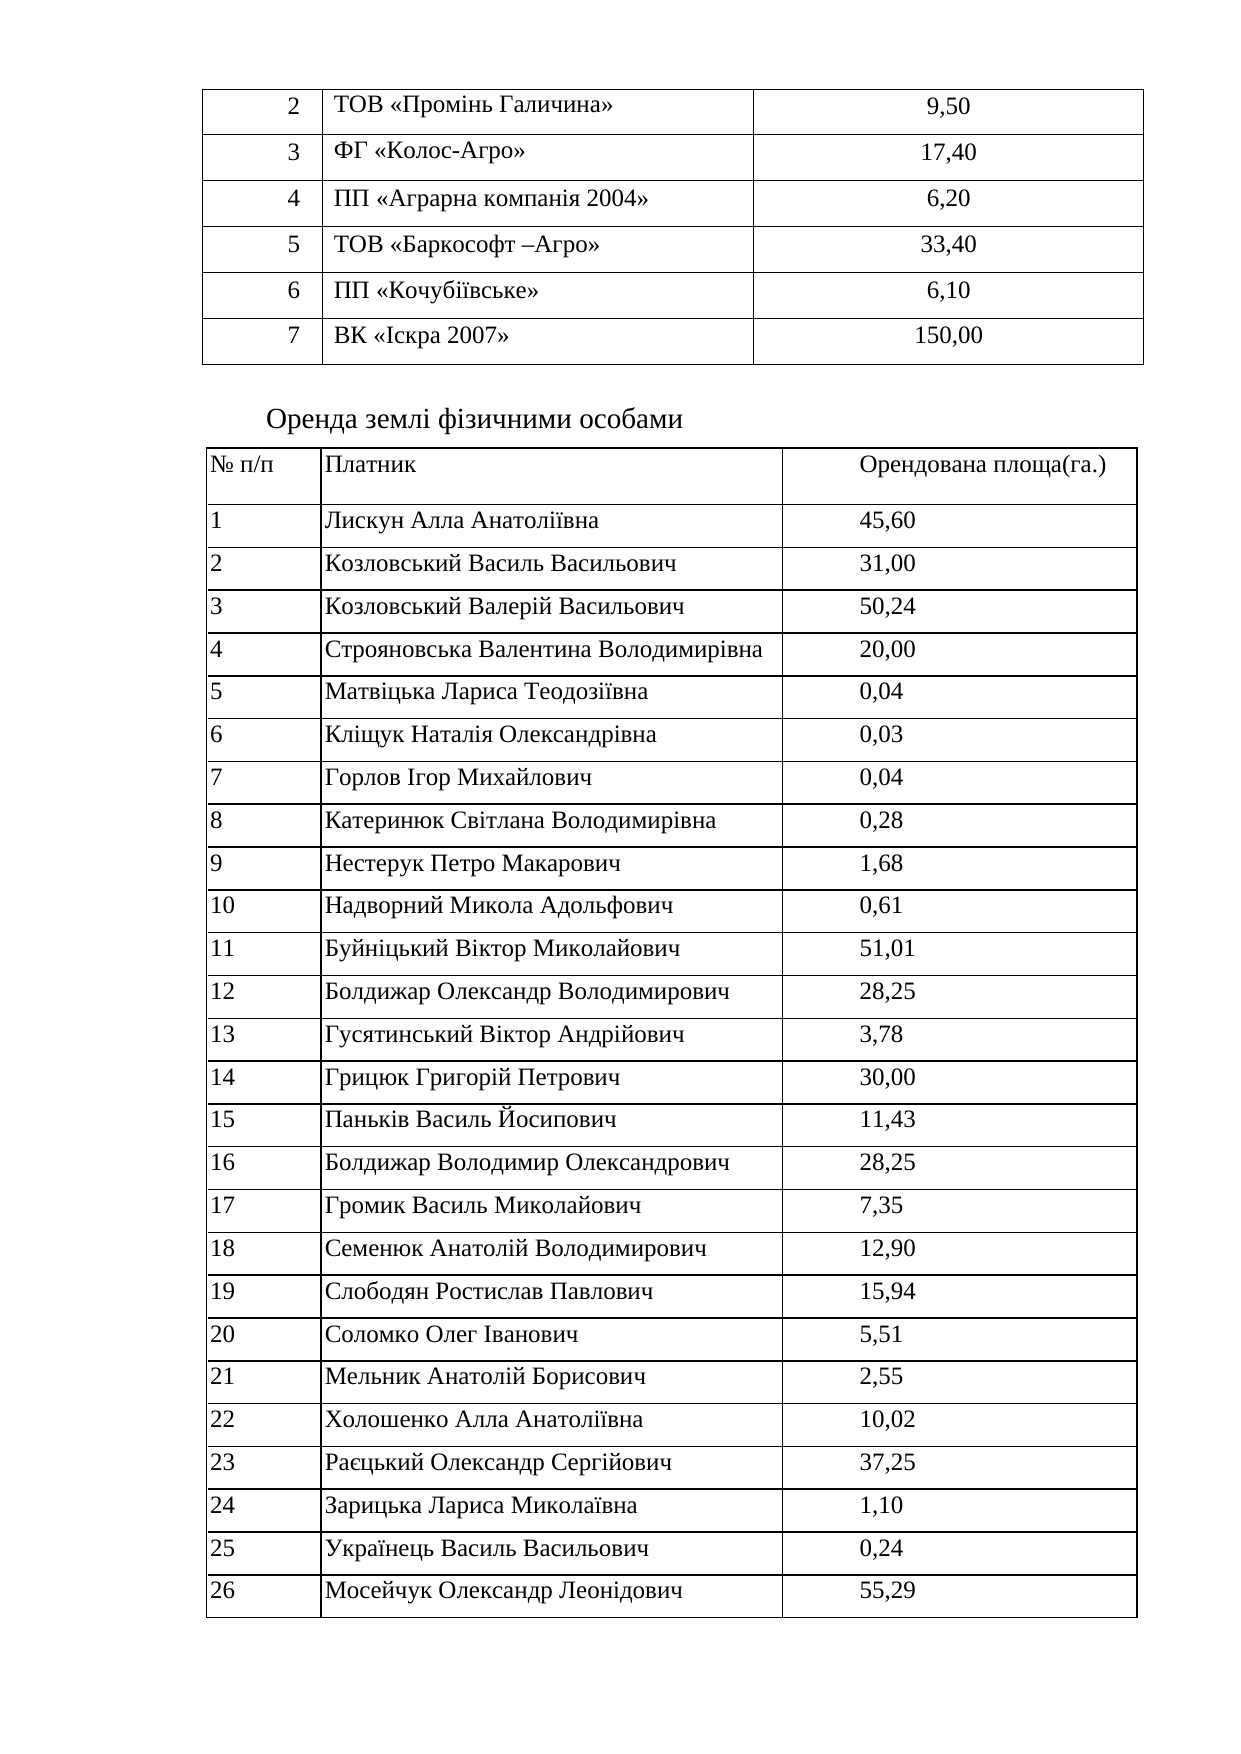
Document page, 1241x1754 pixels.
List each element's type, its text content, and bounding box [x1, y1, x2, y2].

table_cell Матвіцька Лариса Теодозіївна [322, 677, 782, 718]
table_cell Паньків Василь Йосипович [322, 1105, 782, 1146]
table_cell 33,40 [754, 227, 1143, 272]
table_cell Слободян Ростислав Павлович [322, 1276, 782, 1317]
text Оренда землі фізичними особами [192, 401, 1167, 435]
table_cell 0,24 [783, 1533, 1136, 1574]
table_cell 8 [207, 804, 320, 846]
table_cell 0,61 [783, 891, 1136, 932]
table_cell ВК «Іскра 2007» [323, 319, 753, 363]
table_cell 5 [203, 227, 322, 272]
table_cell 20 [207, 1318, 320, 1360]
table_cell Зарицька Лариса Миколаївна [322, 1490, 782, 1531]
table_cell 0,03 [783, 719, 1136, 761]
table_cell ПП «Кочубіївське» [323, 273, 753, 318]
table_cell 24 [207, 1489, 320, 1531]
table_cell 0,04 [783, 677, 1136, 718]
table_cell 5,51 [783, 1319, 1136, 1360]
table_cell Козловський Валерій Васильович [322, 591, 782, 632]
table_cell Нестерук Петро Макарович [322, 848, 782, 889]
table_cell 17,40 [754, 135, 1143, 180]
table_cell 11,43 [783, 1105, 1136, 1146]
table_cell Гусятинський Віктор Андрійович [322, 1019, 782, 1060]
table_cell Мельник Анатолій Борисович [322, 1362, 782, 1403]
table_cell 1 [207, 505, 320, 546]
table_cell 5 [207, 676, 320, 718]
table_cell 45,60 [783, 505, 1136, 546]
table_cell 3 [207, 590, 320, 632]
table_cell 4 [207, 633, 320, 675]
table_cell Українець Василь Васильович [322, 1533, 782, 1574]
table_cell 12,90 [783, 1233, 1136, 1274]
table_cell 22 [207, 1404, 320, 1446]
table_cell 26 [207, 1575, 320, 1617]
table_cell Катеринюк Світлана Володимирівна [322, 805, 782, 846]
table_cell 10 [207, 890, 320, 932]
table_cell 31,00 [783, 548, 1136, 589]
table_header Платник [322, 449, 782, 504]
table_cell Надворний Микола Адольфович [322, 891, 782, 932]
table_cell 9 [207, 847, 320, 889]
table_cell Болдижар Олександр Володимирович [322, 976, 782, 1017]
table_cell Громик Василь Миколайович [322, 1190, 782, 1231]
table_cell 20,00 [783, 634, 1136, 675]
table_header № п/п [207, 449, 320, 504]
table_cell 2 [203, 90, 322, 134]
table_cell 0,28 [783, 805, 1136, 846]
table_cell 4 [203, 181, 322, 226]
table_cell 3,78 [783, 1019, 1136, 1060]
table_cell Мосейчук Олександр Леонідович [322, 1576, 782, 1617]
table_cell 12 [207, 976, 320, 1017]
table_cell 13 [207, 1019, 320, 1060]
table_cell 18 [207, 1233, 320, 1274]
table_cell 55,29 [783, 1576, 1136, 1617]
table_cell 150,00 [754, 319, 1143, 363]
table_cell 6,10 [754, 273, 1143, 318]
table_cell 11 [207, 933, 320, 974]
table_cell 7 [207, 762, 320, 803]
table_cell Холошенко Алла Анатоліївна [322, 1404, 782, 1446]
table_cell 2 [207, 548, 320, 589]
table_cell 15 [207, 1104, 320, 1146]
table_cell Раєцький Олександр Сергійович [322, 1447, 782, 1488]
table_cell Болдижар Володимир Олександрович [322, 1147, 782, 1189]
table_cell 3 [203, 135, 322, 180]
table_cell 30,00 [783, 1062, 1136, 1103]
table_cell 16 [207, 1147, 320, 1189]
table_cell Буйніцький Віктор Миколайович [322, 933, 782, 974]
table_cell 6 [207, 719, 320, 761]
table_cell 6 [203, 273, 322, 318]
table_cell 51,01 [783, 933, 1136, 974]
table_cell Козловський Василь Васильович [322, 548, 782, 589]
table_cell 21 [207, 1361, 320, 1403]
table_cell ТОВ «Промінь Галичина» [323, 90, 753, 134]
table_cell 28,25 [783, 1147, 1136, 1189]
table_cell 1,10 [783, 1490, 1136, 1531]
table_header Орендована площа(га.) [783, 449, 1136, 504]
table_cell 10,02 [783, 1404, 1136, 1446]
table_cell 28,25 [783, 976, 1136, 1017]
table_cell 15,94 [783, 1276, 1136, 1317]
table_cell ТОВ «Баркософт –Агро» [323, 227, 753, 272]
table_cell Семенюк Анатолій Володимирович [322, 1233, 782, 1274]
table_cell 23 [207, 1447, 320, 1488]
table_cell 6,20 [754, 181, 1143, 226]
table_cell 7,35 [783, 1190, 1136, 1231]
table_cell 7 [203, 319, 322, 363]
table_cell 1,68 [783, 848, 1136, 889]
table_cell Лискун Алла Анатоліївна [322, 505, 782, 546]
table_cell 19 [207, 1275, 320, 1317]
table_cell Соломко Олег Іванович [322, 1319, 782, 1360]
table_cell Горлов Ігор Михайлович [322, 762, 782, 803]
table_cell 0,04 [783, 762, 1136, 803]
table_cell ПП «Аграрна компанія 2004» [323, 181, 753, 226]
table_cell 50,24 [783, 591, 1136, 632]
table_cell 17 [207, 1190, 320, 1231]
table_cell Кліщук Наталія Олександрівна [322, 719, 782, 761]
table_cell ФГ «Колос-Агро» [323, 135, 753, 180]
table_cell 14 [207, 1061, 320, 1103]
table_cell 25 [207, 1532, 320, 1574]
table_cell 37,25 [783, 1447, 1136, 1488]
table_cell 9,50 [754, 90, 1143, 134]
table_cell Грицюк Григорій Петрович [322, 1062, 782, 1103]
table_cell 2,55 [783, 1362, 1136, 1403]
table_cell Строяновська Валентина Володимирівна [322, 634, 782, 675]
